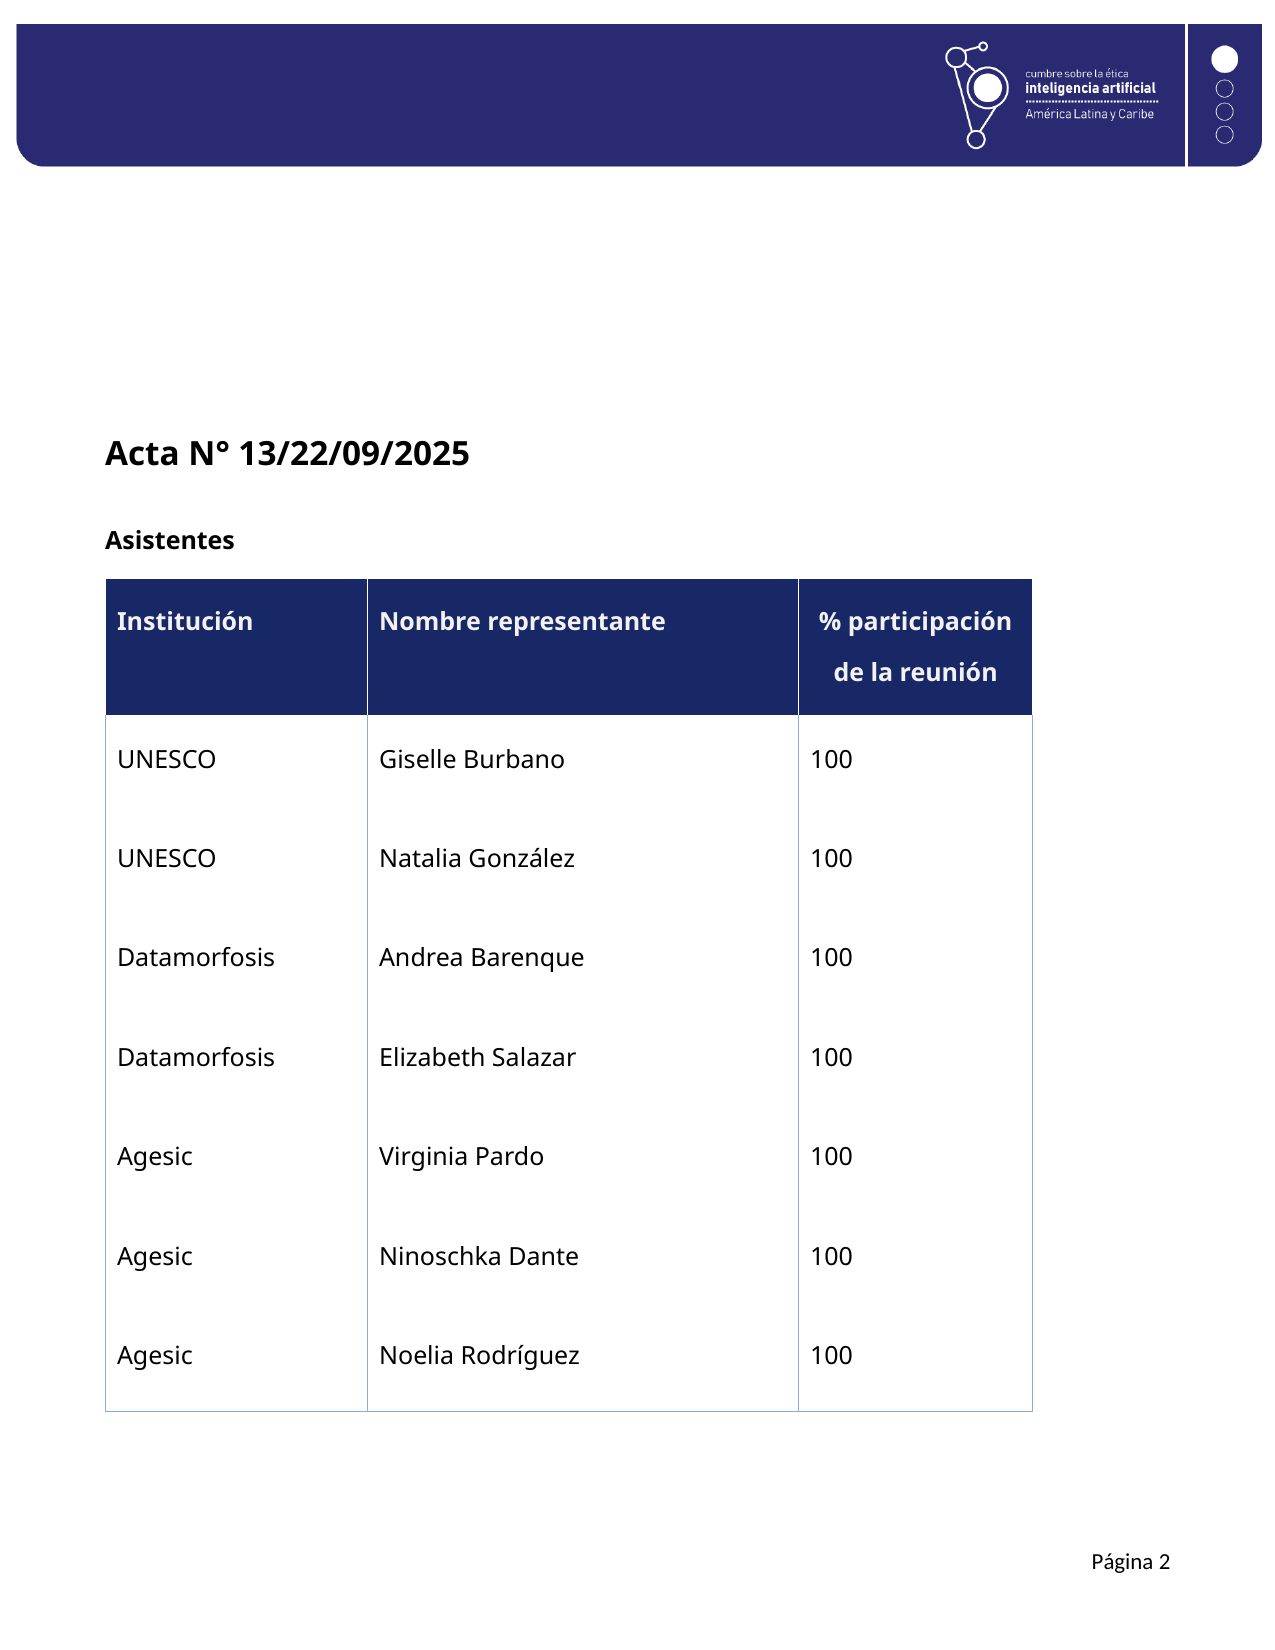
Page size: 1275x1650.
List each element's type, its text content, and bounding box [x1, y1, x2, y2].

table_cell Agesic [106, 1114, 367, 1212]
table_cell 100 [799, 1114, 1032, 1212]
table_cell Giselle Burbano [368, 716, 798, 815]
table_cell Datamorfosis [106, 1015, 367, 1113]
table_cell 100 [799, 915, 1032, 1013]
table_header % participación de la reunión [799, 579, 1032, 715]
table_header Institución [106, 579, 367, 715]
table_cell UNESCO [106, 716, 367, 815]
table_cell Andrea Barenque [368, 915, 798, 1013]
table_cell Noelia Rodríguez [368, 1313, 798, 1411]
table_cell Datamorfosis [106, 915, 367, 1013]
table_cell Ninoschka Dante [368, 1213, 798, 1312]
table_cell 100 [799, 1015, 1032, 1113]
table_cell 100 [799, 1213, 1032, 1312]
text Acta N° 13/22/09/2025 [105, 429, 1170, 475]
table_cell Agesic [106, 1313, 367, 1411]
table_cell Virginia Pardo [368, 1114, 798, 1212]
text Asistentes [105, 522, 1170, 557]
table_header Nombre representante [368, 579, 798, 715]
table_cell Agesic [106, 1213, 367, 1312]
table_cell 100 [799, 1313, 1032, 1411]
table_cell Natalia González [368, 816, 798, 914]
table_cell 100 [799, 816, 1032, 914]
table_cell 100 [799, 716, 1032, 815]
table_cell Elizabeth Salazar [368, 1015, 798, 1113]
table_cell UNESCO [106, 816, 367, 914]
picture [0, 24, 1275, 181]
